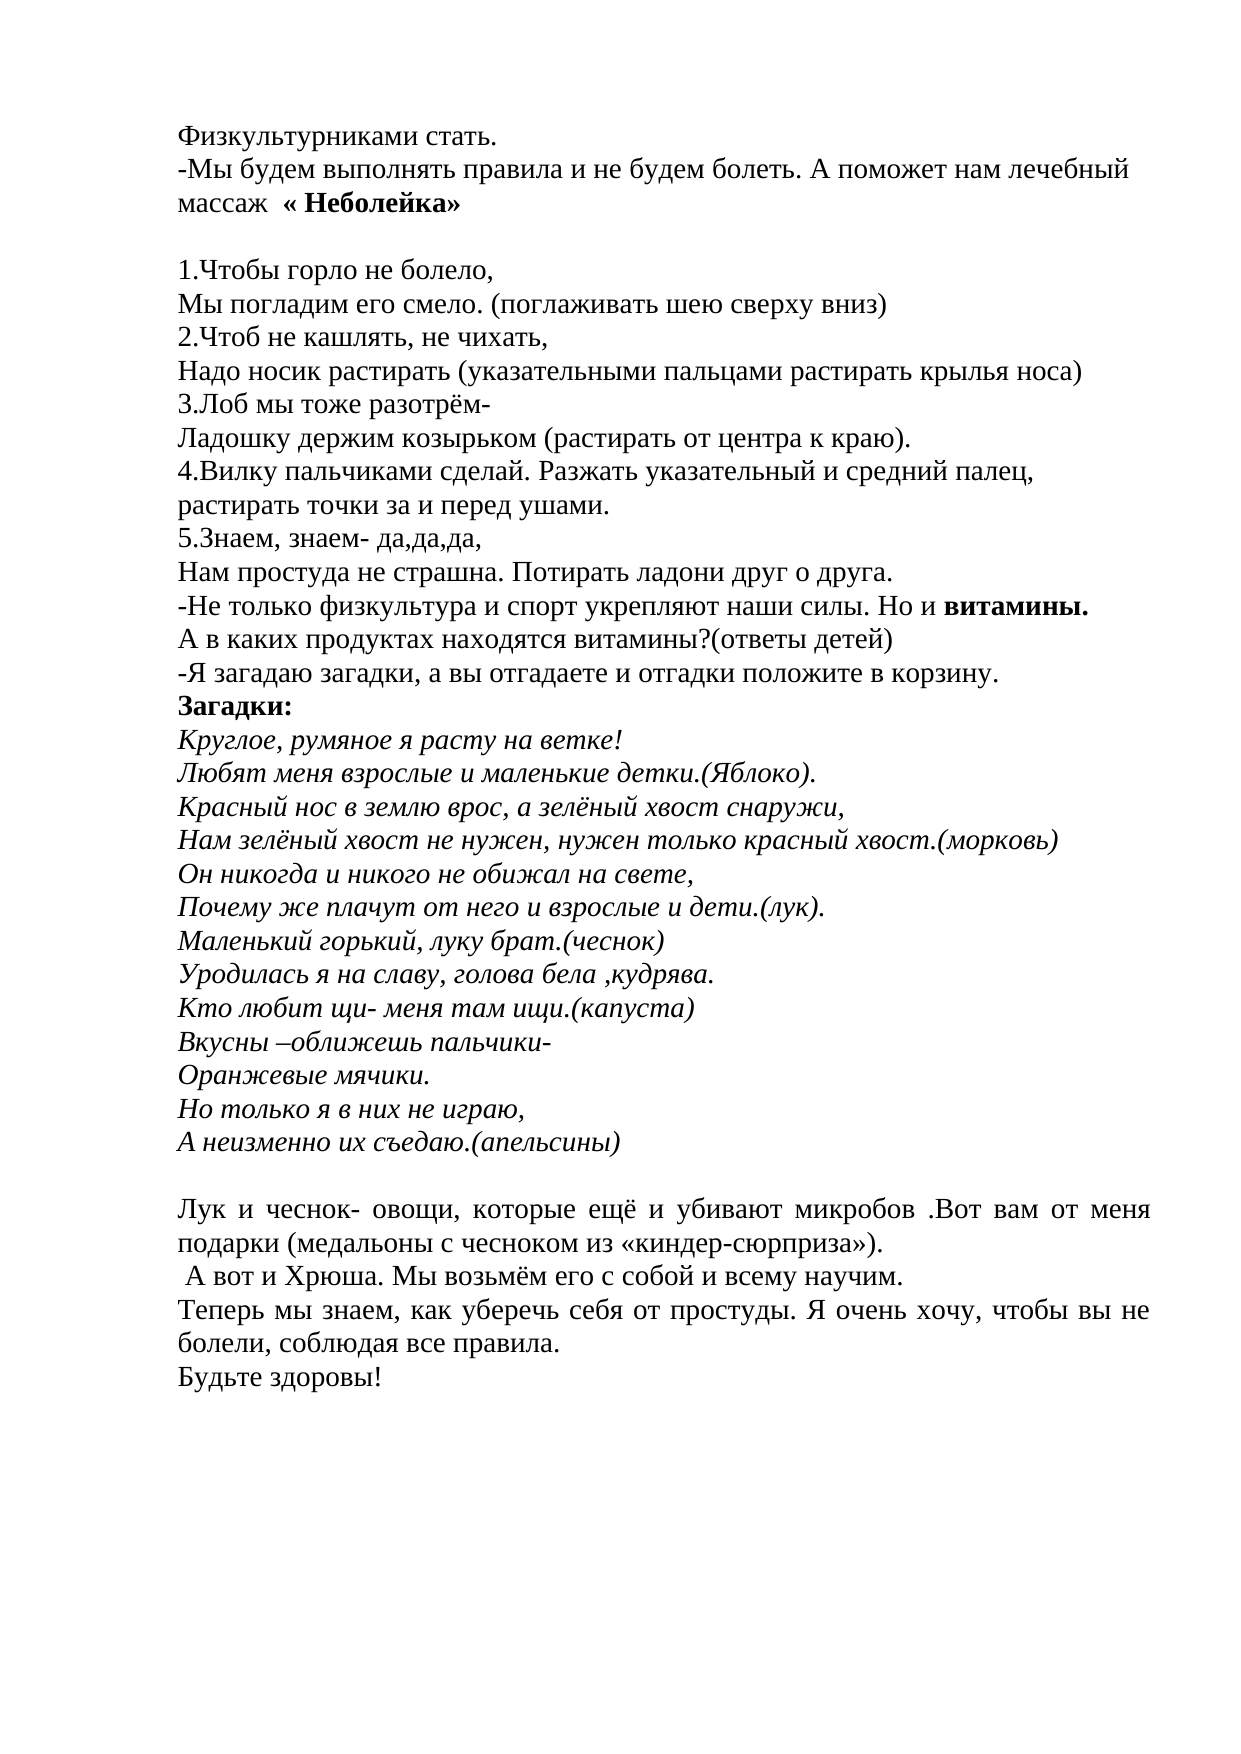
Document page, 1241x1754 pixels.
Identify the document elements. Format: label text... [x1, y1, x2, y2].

text 5.Знаем, знаем- да,да,да, [177, 521, 1152, 554]
text Вкусны –оближешь пальчики- [177, 1024, 1152, 1057]
text Нам простуда не страшна. Потирать ладони друг о друга. [177, 554, 1152, 588]
text А неизменно их съедаю.(апельсины) [177, 1124, 1152, 1158]
text Ладошку держим козырьком (растирать от центра к краю). [177, 420, 1152, 453]
text Мы погладим его смело. (поглаживать шею сверху вниз) [177, 286, 1152, 319]
text Оранжевые мячики. [177, 1057, 1152, 1091]
text Круглое, румяное я расту на ветке! [177, 722, 1152, 755]
text 1.Чтобы горло не болело, [177, 252, 1152, 286]
text 4.Вилку пальчиками сделай. Разжать указательный и средний палец, растирать точки за и перед ушами. [177, 453, 1152, 521]
text Лук и чеснок- овощи, которые ещё и убивают микробов .Вот вам от меня подарки (медальоны с чесноком из «киндер-сюрприза»). [177, 1191, 1152, 1258]
text Он никогда и никого не обижал на свете, [177, 856, 1152, 889]
text Загадки: [177, 688, 1152, 722]
text Кто любит щи- меня там ищи.(капуста) [177, 990, 1152, 1024]
text Маленький горький, луку брат.(чеснок) [177, 923, 1152, 957]
text 2.Чтоб не кашлять, не чихать, [177, 319, 1152, 353]
text Красный нос в землю врос, а зелёный хвост снаружи, [177, 789, 1152, 822]
text -Мы будем выполнять правила и не будем болеть. А поможет нам лечебный массаж « Неболейка» [177, 152, 1152, 219]
text Теперь мы знаем, как уберечь себя от простуды. Я очень хочу, чтобы вы не болели, соблюдая все правила. [177, 1292, 1152, 1359]
text А вот и Хрюша. Мы возьмём его с собой и всему научим. [177, 1258, 1152, 1292]
text Будьте здоровы! [177, 1359, 1152, 1393]
text 3.Лоб мы тоже разотрём- [177, 386, 1152, 420]
text Нам зелёный хвост не нужен, нужен только красный хвост.(морковь) [177, 822, 1152, 856]
text -Я загадаю загадки, а вы отгадаете и отгадки положите в корзину. [177, 655, 1152, 688]
text Но только я в них не играю, [177, 1091, 1152, 1124]
text Любят меня взрослые и маленькие детки.(Яблоко). [177, 755, 1152, 789]
text Почему же плачут от него и взрослые и дети.(лук). [177, 889, 1152, 923]
text Физкультурниками стать. [177, 118, 1152, 152]
text Надо носик растирать (указательными пальцами растирать крылья носа) [177, 353, 1152, 386]
text А в каких продуктах находятся витамины?(ответы детей) [177, 621, 1152, 655]
text -Не только физкультура и спорт укрепляют наши силы. Но и витамины. [177, 588, 1152, 621]
text Уродилась я на славу, голова бела ,кудрява. [177, 957, 1152, 990]
